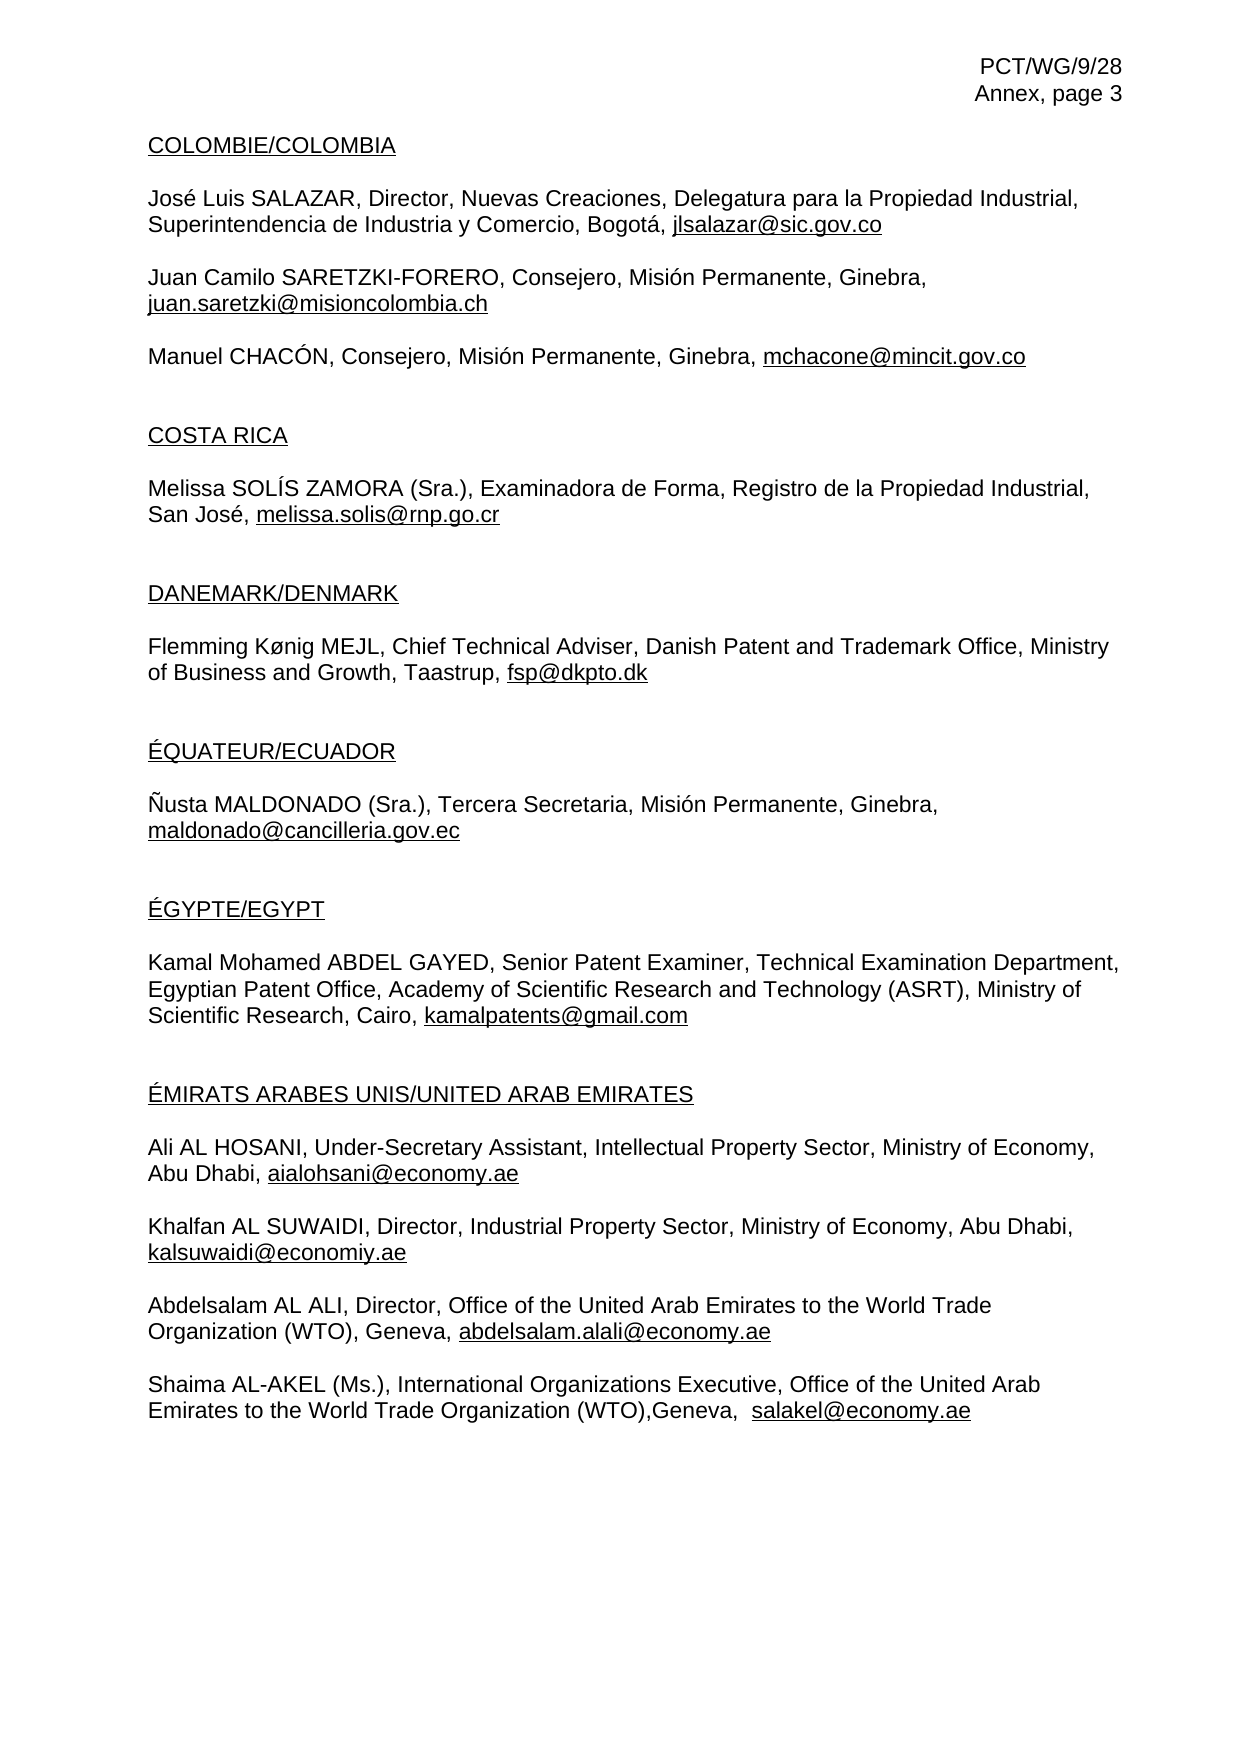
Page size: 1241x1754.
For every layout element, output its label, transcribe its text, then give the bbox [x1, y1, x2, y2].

text Khalfan AL SUWAIDI, Director, Industrial Property Sector, Ministry of Economy, Abu Dhabi, kalsuwaidi@economiy.ae [148, 1213, 1122, 1265]
text Kamal Mohamed ABDEL GAYED, Senior Patent Examiner, Technical Examination Department, Egyptian Patent Office, Academy of Scientific Research and Technology (ASRT), Ministry of Scientific Research, Cairo, kamalpatents@gmail.com [148, 949, 1122, 1028]
text José Luis SALAZAR, Director, Nuevas Creaciones, Delegatura para la Propiedad Industrial, Superintendencia de Industria y Comercio, Bogotá, jlsalazar@sic.gov.co [148, 185, 1122, 238]
text COSTA RICA [148, 422, 1122, 448]
text Flemming Kønig MEJL, Chief Technical Adviser, Danish Patent and Trademark Office, Ministry of Business and Growth, Taastrup, fsp@dkpto.dk [148, 633, 1122, 686]
text DANEMARK/DENMARK [148, 580, 1122, 607]
text COLOMBIE/COLOMBIA [148, 132, 1122, 158]
text Juan Camilo SARETZKI-FORERO, Consejero, Misión Permanente, Ginebra, juan.saretzki@misioncolombia.ch [148, 264, 1122, 317]
text Abdelsalam AL ALI, Director, Office of the United Arab Emirates to the World Trade Organization (WTO), Geneva, abdelsalam.alali@economy.ae [148, 1292, 1122, 1344]
text ÉGYPTE/EGYPT [148, 896, 1122, 923]
text Ñusta MALDONADO (Sra.), Tercera Secretaria, Misión Permanente, Ginebra, maldonado@cancilleria.gov.ec [148, 791, 1122, 844]
text ÉMIRATS ARABES UNIS/UNITED ARAB EMIRATES [148, 1081, 1122, 1107]
text Ali AL HOSANI, Under-Secretary Assistant, Intellectual Property Sector, Ministry of Economy, Abu Dhabi, aialohsani@economy.ae [148, 1134, 1122, 1186]
text Manuel CHACÓN, Consejero, Misión Permanente, Ginebra, mchacone@mincit.gov.co [148, 343, 1122, 369]
text Shaima AL-AKEL (Ms.), International Organizations Executive, Office of the United Arab Emirates to the World Trade Organization (WTO),Geneva, salakel@economy.ae [148, 1371, 1122, 1423]
text Melissa SOLÍS ZAMORA (Sra.), Examinadora de Forma, Registro de la Propiedad Industrial, San José, melissa.solis@rnp.go.cr [148, 475, 1122, 527]
text ÉQUATEUR/ECUADOR [148, 738, 1122, 765]
